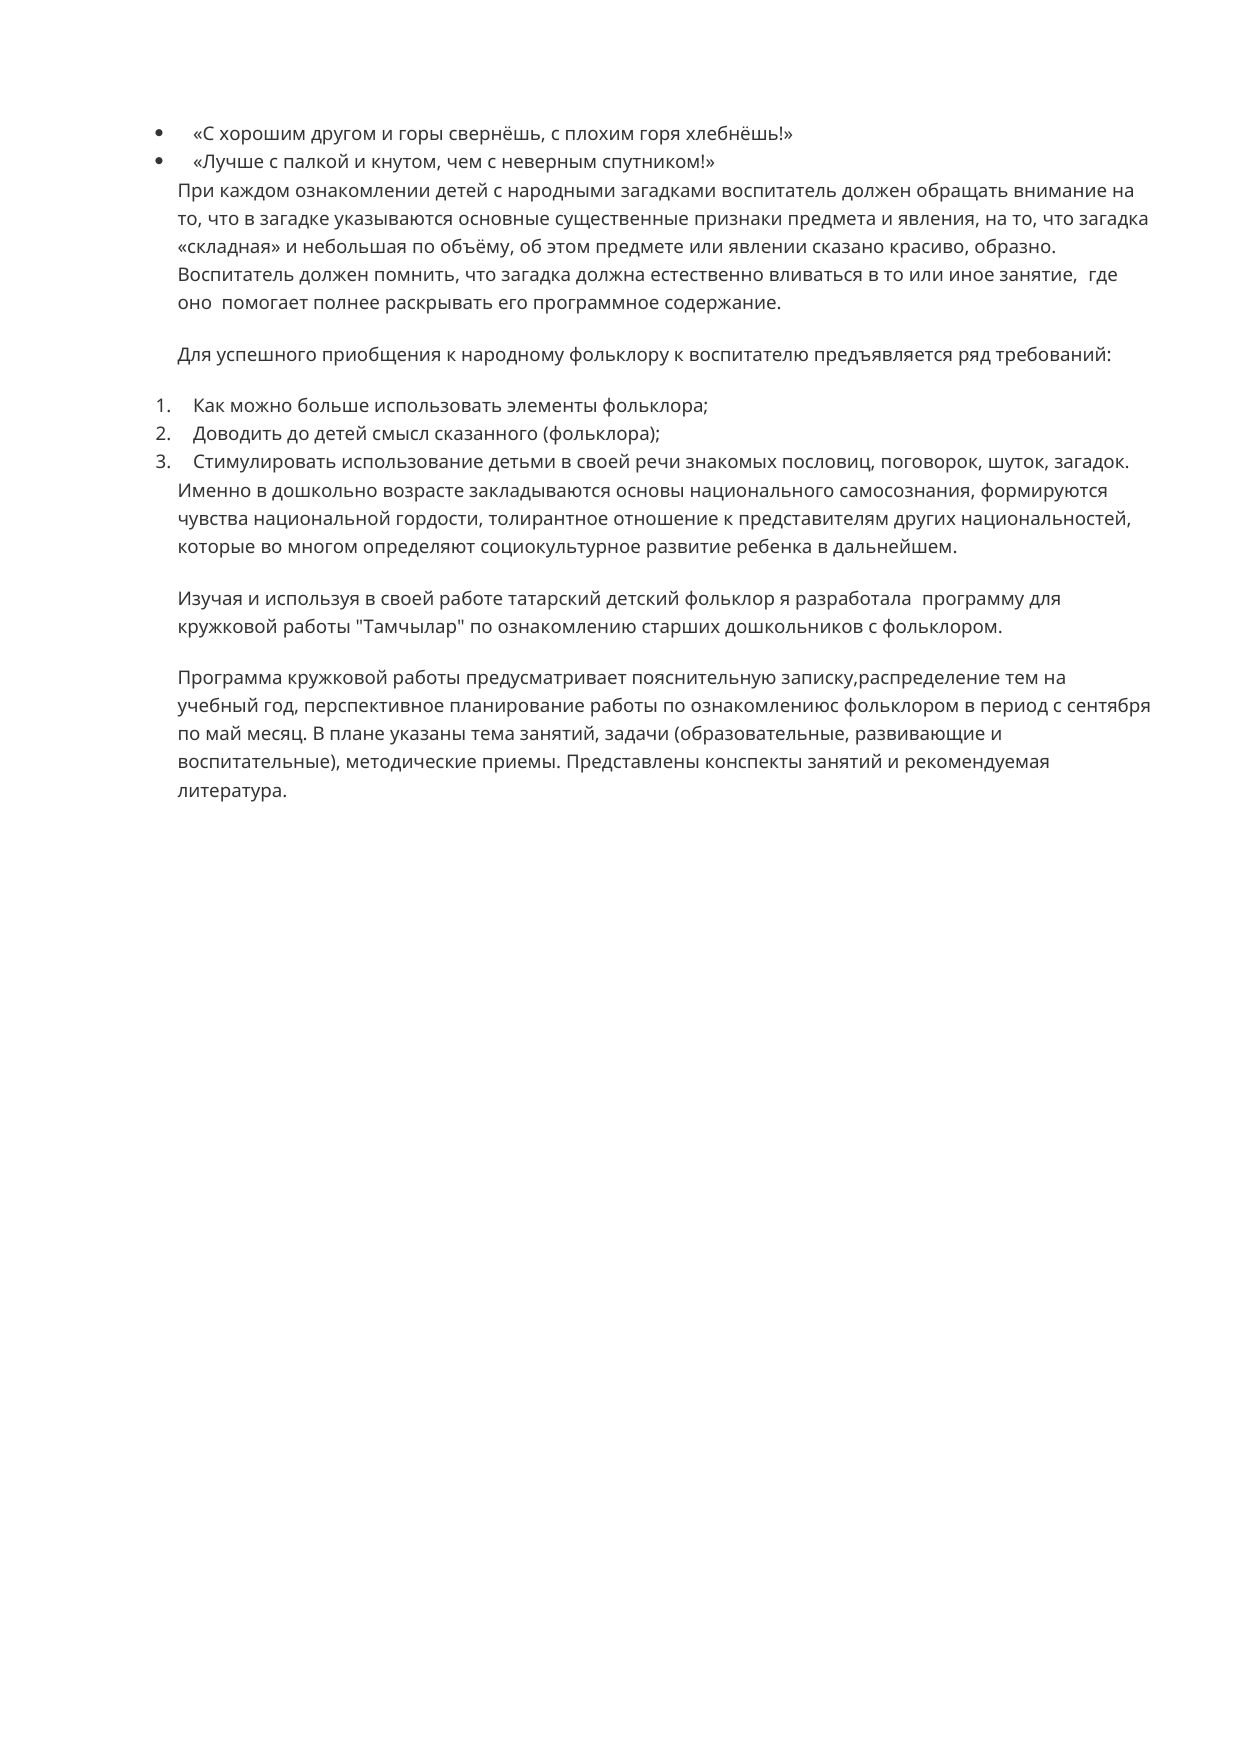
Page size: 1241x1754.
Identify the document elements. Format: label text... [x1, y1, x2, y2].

list «Лучше с палкой и кнутом, чем с неверным спутником!» [155, 146, 1152, 174]
list «С хорошим другом и горы свернёшь, с плохим горя хлебнёшь!» [155, 118, 1152, 146]
text Именно в дошкольно возрасте закладываются основы национального самосознания, формируются чувства национальной гордости, толирантное отношение к представителям других национальностей, которые во многом определяют социокультурное развитие ребенка в дальнейшем. [177, 474, 1152, 559]
text Изучая и используя в своей работе татарский детский фольклор я разработала программу для кружковой работы "Тамчылар" по ознакомлению старших дошкольников с фольклором. [177, 582, 1152, 638]
list Стимулировать использование детьми в своей речи знакомых пословиц, поговорок, шуток, загадок. [155, 446, 1152, 474]
text Программа кружковой работы предусматривает пояснительную записку,распределение тем на учебный год, перспективное планирование работы по ознакомлениюс фольклором в период с сентября по май месяц. В плане указаны тема занятий, задачи (образовательные, развивающие и воспитательные), методические приемы. Представлены конспекты занятий и рекомендуемая литература. [177, 662, 1152, 802]
text Для успешного приобщения к народному фольклору к воспитателю предъявляется ряд требований: [177, 338, 1152, 367]
text При каждом ознакомлении детей с народными загадками воспитатель должен обращать внимание на то, что в загадке указываются основные существенные признаки предмета и явления, на то, что загадка «складная» и небольшая по объёму, об этом предмете или явлении сказано красиво, образно. Воспитатель должен помнить, что загадка должна естественно вливаться в то или иное занятие, где оно помогает полнее раскрывать его программное содержание. [177, 174, 1152, 315]
list Доводить до детей смысл сказанного (фольклора); [155, 418, 1152, 446]
list Как можно больше использовать элементы фольклора; [155, 390, 1152, 418]
